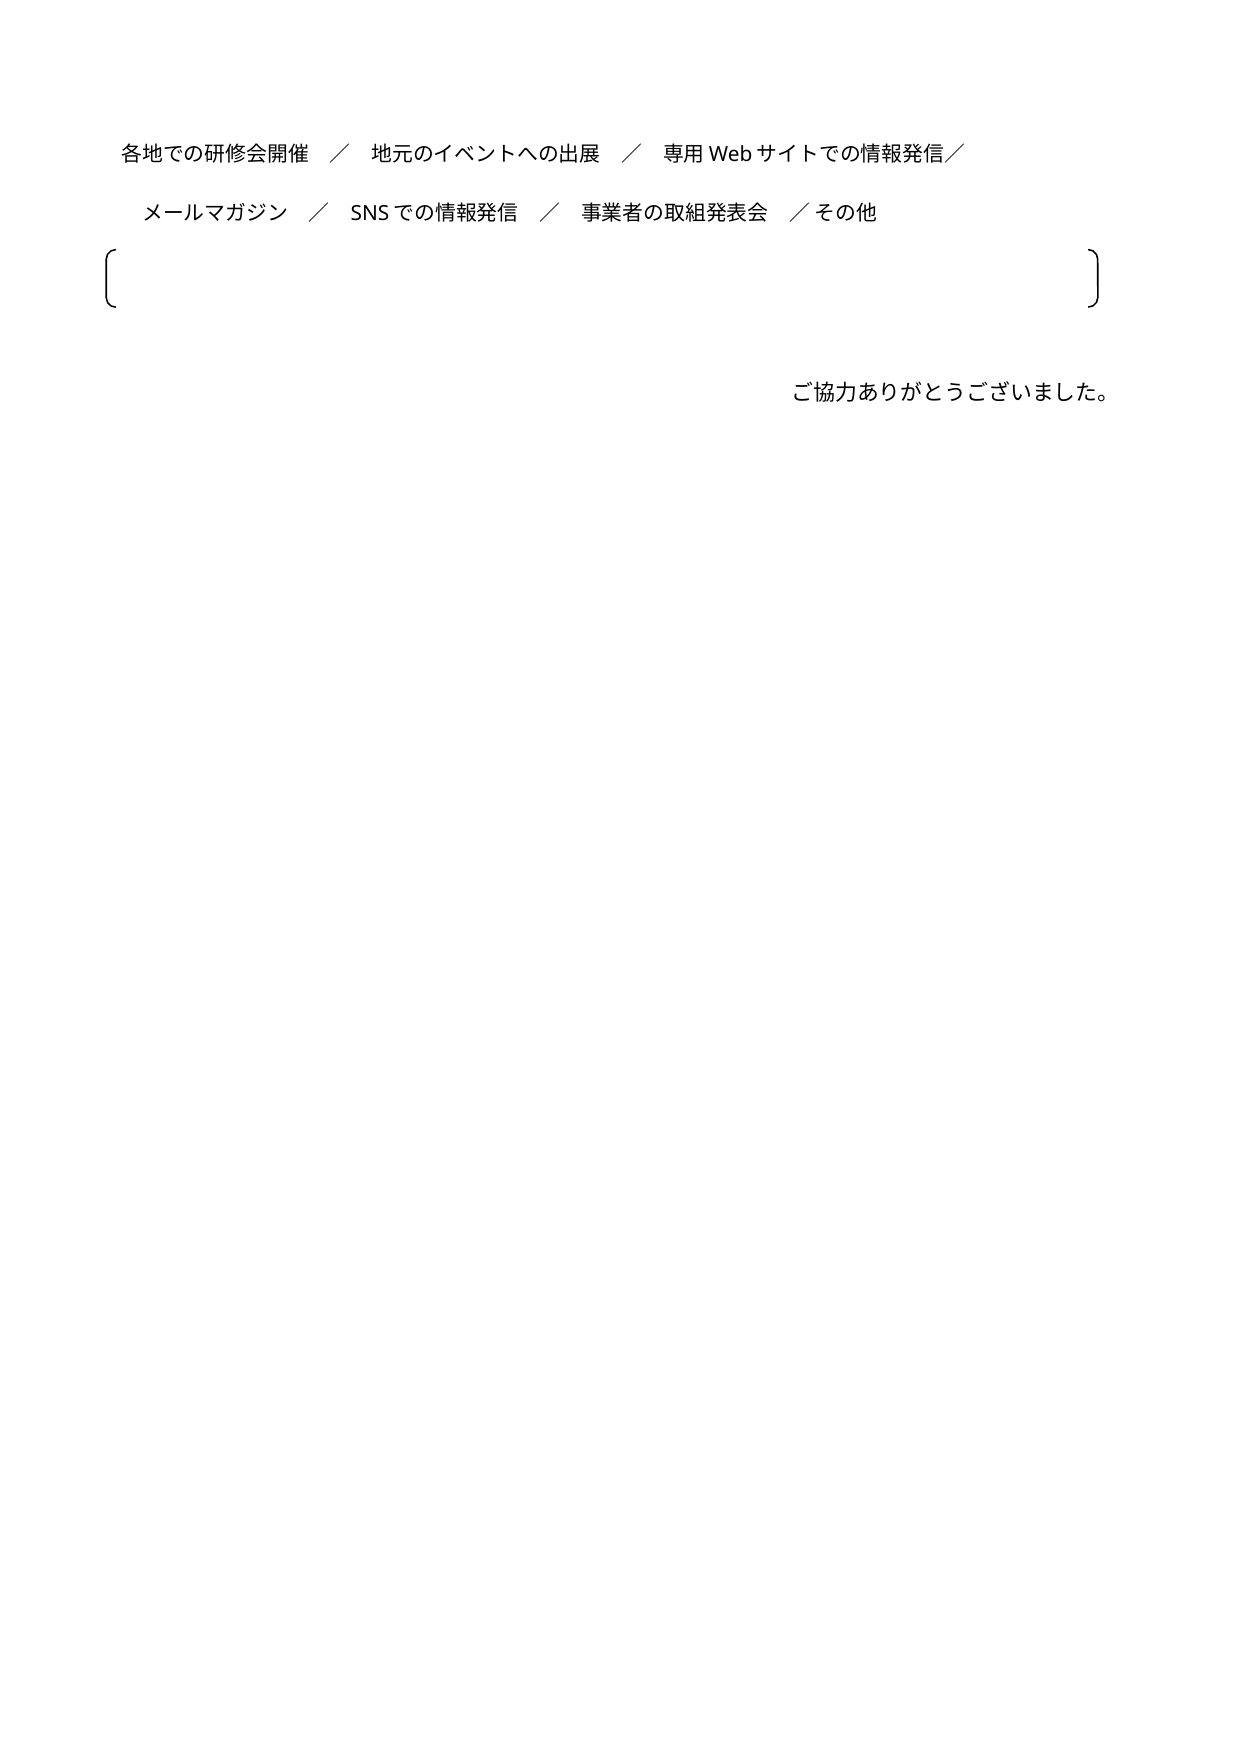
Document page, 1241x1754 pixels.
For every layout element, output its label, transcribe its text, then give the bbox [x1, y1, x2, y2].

text メールマガジン ／ SNSでの情報発信 ／ 事業者の取組発表会 ／ その他 [100, 182, 1134, 242]
text ご協力ありがとうございました。 [71, 361, 1119, 421]
text 各地での研修会開催 ／ 地元のイベントへの出展 ／ 専用Webサイトでの情報発信／ [100, 122, 1134, 182]
